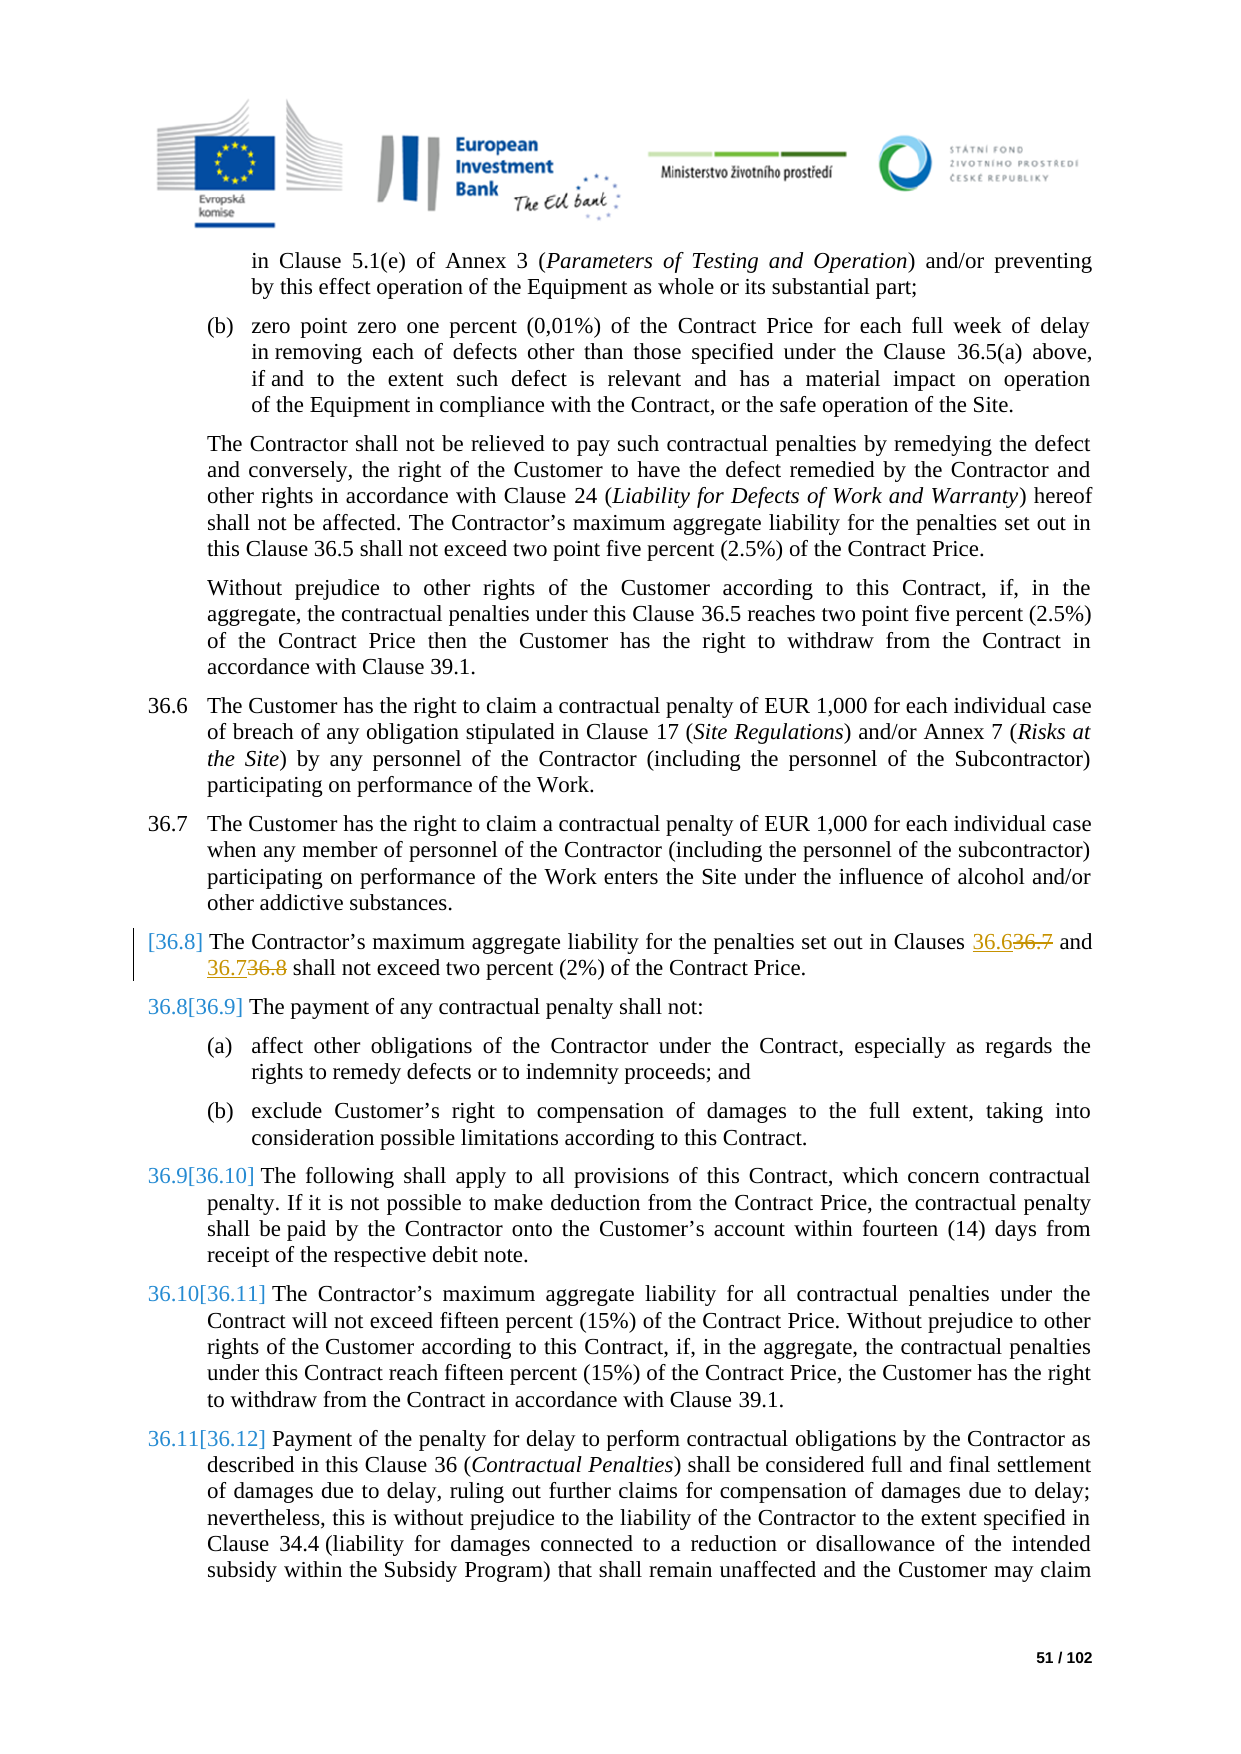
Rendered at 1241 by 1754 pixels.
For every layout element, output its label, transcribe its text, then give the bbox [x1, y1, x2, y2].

text The Contractor shall not be relieved to pay such contractual penalties by remedying the defect and conversely, the right of the Customer to have the defect remedied by the Contractor and other rights in accordance with Clause 24 (Liability for Defects of Work and Warranty) hereof shall not be affected. The Contractor’s maximum aggregate liability for the penalties set out in this Clause 36.5 shall not exceed two point five percent (2.5%) of the Contract Price. [207, 430, 1092, 562]
text The Customer has the right to claim a contractual penalty of EUR 1,000 for each individual case when any member of personnel of the Contractor (including the personnel of the subcontractor) participating on performance of the Work enters the Site under the influence of alcohol and/or other addictive substances. [148, 810, 1092, 915]
text The payment of any contractual penalty shall not: [148, 993, 1092, 1019]
text exclude Customer’s right to compensation of damages to the full extent, taking into consideration possible limitations according to this Contract. [207, 1097, 1092, 1150]
text The Customer has the right to claim a contractual penalty of EUR 1,000 for each individual case of breach of any obligation stipulated in Clause 17 (Site Regulations) and/or Annex 7 (Risks at the Site) by any personnel of the Contractor (including the personnel of the Subcontractor) participating on performance of the Work. [148, 692, 1092, 797]
text The Contractor’s maximum aggregate liability for all contractual penalties under the Contract will not exceed fifteen percent (15%) of the Contract Price. Without prejudice to other rights of the Customer according to this Contract, if, in the aggregate, the contractual penalties under this Contract reach fifteen percent (15%) of the Contract Price, the Customer has the right to withdraw from the Contract in accordance with Clause 39.1. [148, 1280, 1092, 1412]
picture [147, 87, 1093, 235]
text Without prejudice to other rights of the Customer according to this Contract, if, in the aggregate, the contractual penalties under this Clause 36.5 reaches two point five percent (2.5%) of the Contract Price then the Customer has the right to withdraw from the Contract in accordance with Clause 39.1. [207, 574, 1092, 679]
text The Contractor’s maximum aggregate liability for the penalties set out in Clauses and shall not exceed two percent (2%) of the Contract Price. [148, 928, 1092, 981]
text affect other obligations of the Contractor under the Contract, especially as regards the rights to remedy defects or to indemnity proceeds; and [207, 1032, 1092, 1085]
text The following shall apply to all provisions of this Contract, which concern contractual penalty. If it is not possible to make deduction from the Contract Price, the contractual penalty shall be paid by the Contractor onto the Customer’s account within fourteen (14) days from receipt of the respective debit note. [148, 1162, 1092, 1268]
text zero point zero one percent (0,01%) of the Contract Price for each full week of delay in removing each of defects other than those specified under the Clause 36.5(a) above, if and to the extent such defect is relevant and has a material impact on operation of the Equipment in compliance with the Contract, or the safe operation of the Site. [207, 312, 1092, 417]
